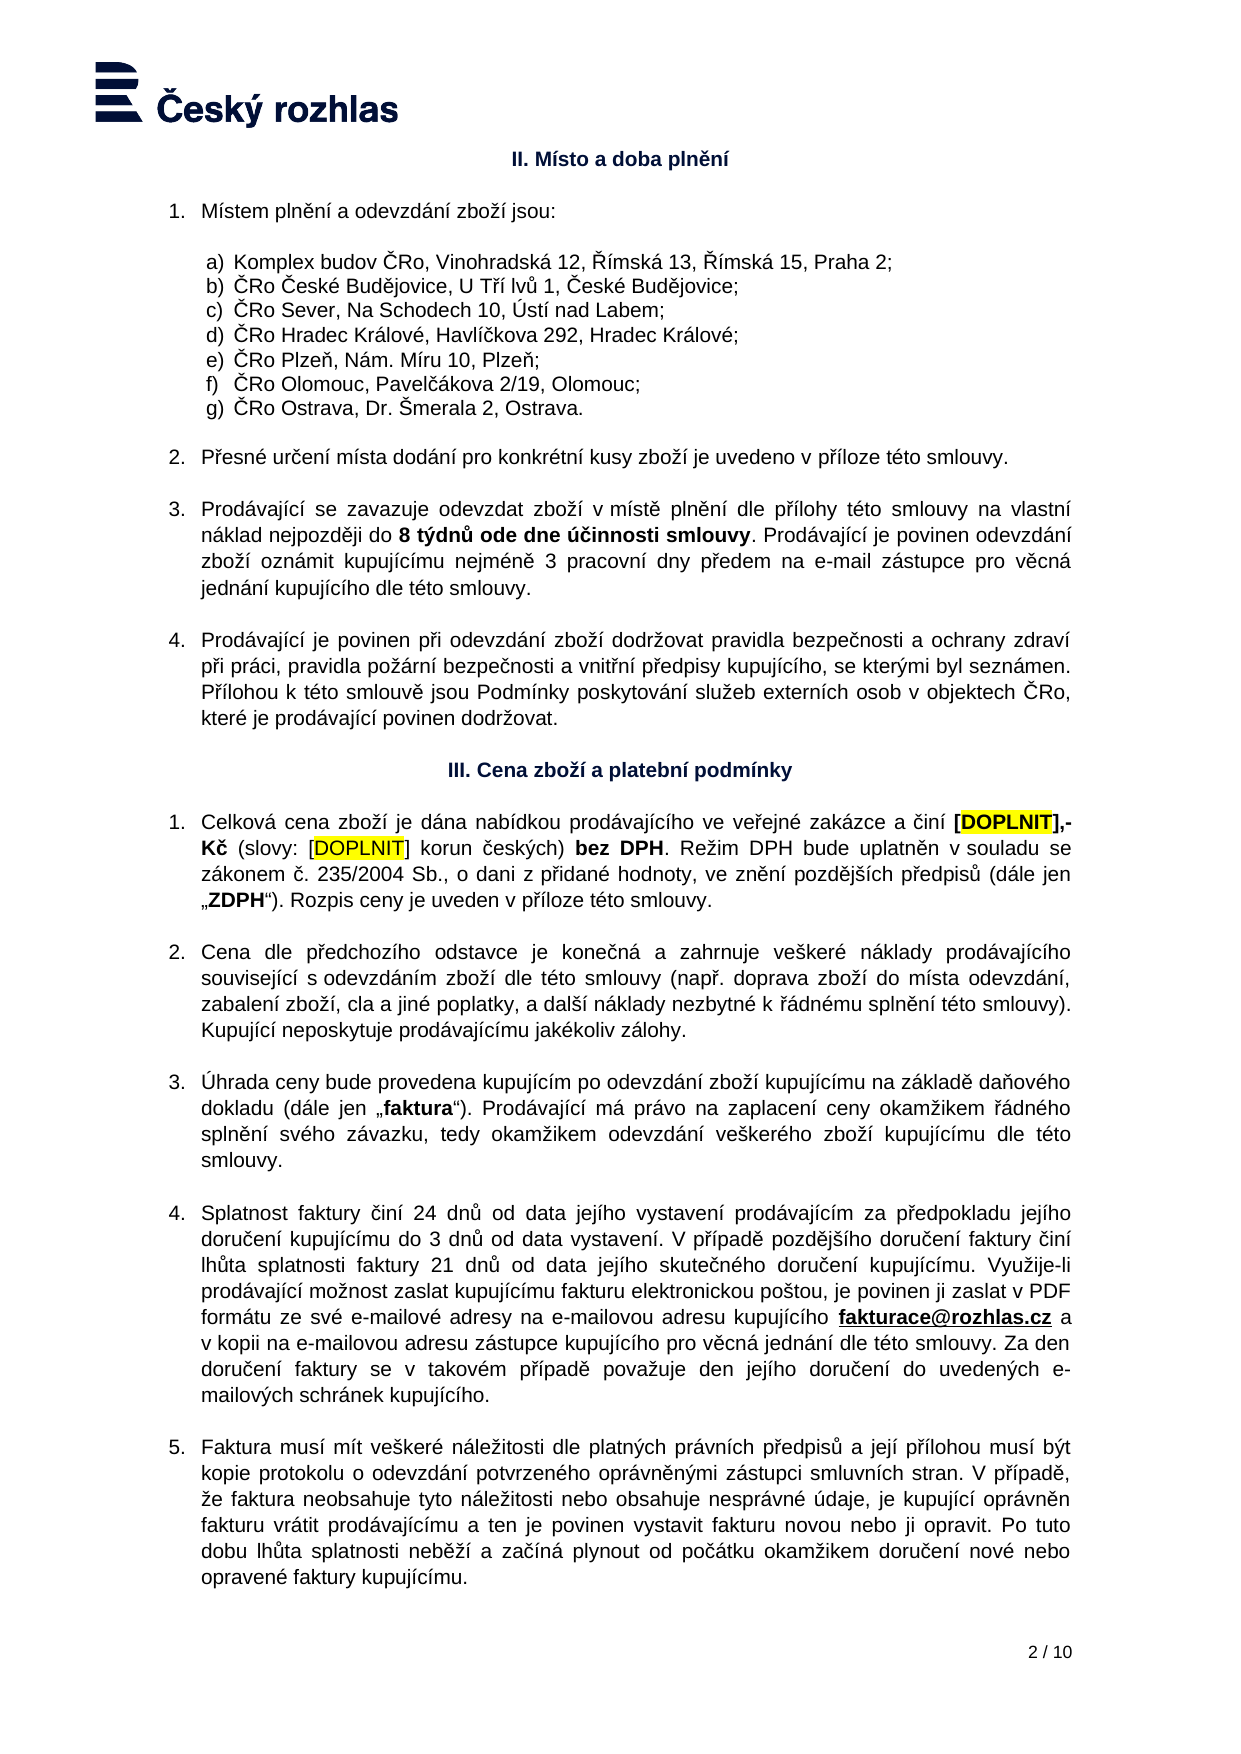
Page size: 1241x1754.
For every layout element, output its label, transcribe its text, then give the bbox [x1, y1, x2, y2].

subtitle Místo a doba plnění [168, 146, 1072, 172]
list Komplex budov ČRo, Vinohradská 12, Římská 13, Římská 15, Praha 2; [206, 250, 1072, 274]
list Místem plnění a odevzdání zboží jsou: [168, 198, 1072, 224]
list Prodávající se zavazuje odevzdat zboží v místě plnění dle přílohy této smlouvy na vlastní náklad nejpozději do 8 týdnů ode dne účinnosti smlouvy. Prodávající je povinen odevzdání zboží oznámit kupujícímu nejméně 3 pracovní dny předem na e-mail zástupce pro věcná jednání kupujícího dle této smlouvy. [168, 496, 1072, 600]
list Prodávající je povinen při odevzdání zboží dodržovat pravidla bezpečnosti a ochrany zdraví při práci, pravidla požární bezpečnosti a vnitřní předpisy kupujícího, se kterými byl seznámen. Přílohou k této smlouvě jsou Podmínky poskytování služeb externích osob v objektech ČRo, které je prodávající povinen dodržovat. [168, 626, 1072, 730]
list ČRo Hradec Králové, Havlíčkova 292, Hradec Králové; [206, 322, 1072, 348]
list ČRo Sever, Na Schodech 10, Ústí nad Labem; [206, 298, 1072, 322]
subtitle Cena zboží a platební podmínky [168, 756, 1072, 782]
list Přesné určení místa dodání pro konkrétní kusy zboží je uvedeno v příloze této smlouvy. [168, 444, 1072, 470]
list Faktura musí mít veškeré náležitosti dle platných právních předpisů a její přílohou musí být kopie protokolu o odevzdání potvrzeného oprávněnými zástupci smluvních stran. V případě, že faktura neobsahuje tyto náležitosti nebo obsahuje nesprávné údaje, je kupující oprávněn fakturu vrátit prodávajícímu a ten je povinen vystavit fakturu novou nebo ji opravit. Po tuto dobu lhůta splatnosti neběží a začíná plynout od počátku okamžikem doručení nové nebo opravené faktury kupujícímu. [168, 1433, 1072, 1590]
list ČRo Plzeň, Nám. Míru 10, Plzeň; [206, 348, 1072, 372]
list Úhrada ceny bude provedena kupujícím po odevzdání zboží kupujícímu na základě daňového dokladu (dále jen „faktura“). Prodávající má právo na zaplacení ceny okamžikem řádného splnění svého závazku, tedy okamžikem odevzdání veškerého zboží kupujícímu dle této smlouvy. [168, 1069, 1072, 1173]
list ČRo Olomouc, Pavelčákova 2/19, Olomouc; [206, 372, 1072, 396]
list Celková cena zboží je dána nabídkou prodávajícího ve veřejné zakázce a činí [DOPLNIT],- Kč (slovy: [DOPLNIT] korun českých) bez DPH. Režim DPH bude uplatněn v souladu se zákonem č. 235/2004 Sb., o dani z přidané hodnoty, ve znění pozdějších předpisů (dále jen „ZDPH“). Rozpis ceny je uveden v příloze této smlouvy. [168, 808, 1072, 913]
list ČRo České Budějovice, U Tří lvů 1, České Budějovice; [206, 274, 1072, 298]
list Splatnost faktury činí 24 dnů od data jejího vystavení prodávajícím za předpokladu jejího doručení kupujícímu do 3 dnů od data vystavení. V případě pozdějšího doručení faktury činí lhůta splatnosti faktury 21 dnů od data jejího skutečného doručení kupujícímu. Využije-li prodávající možnost zaslat kupujícímu fakturu elektronickou poštou, je povinen ji zaslat v PDF formátu ze své e-mailové adresy na e-mailovou adresu kupujícího fakturace@rozhlas.cz a v kopii na e-mailovou adresu zástupce kupujícího pro věcná jednání dle této smlouvy. Za den doručení faktury se v takovém případě považuje den jejího doručení do uvedených e-mailových schránek kupujícího. [168, 1199, 1072, 1407]
list Cena dle předchozího odstavce je konečná a zahrnuje veškeré náklady prodávajícího související s odevzdáním zboží dle této smlouvy (např. doprava zboží do místa odevzdání, zabalení zboží, cla a jiné poplatky, a další náklady nezbytné k řádnému splnění této smlouvy). Kupující neposkytuje prodávajícímu jakékoliv zálohy. [168, 939, 1072, 1043]
picture [95, 62, 398, 128]
list ČRo Ostrava, Dr. Šmerala 2, Ostrava. [206, 396, 1072, 420]
